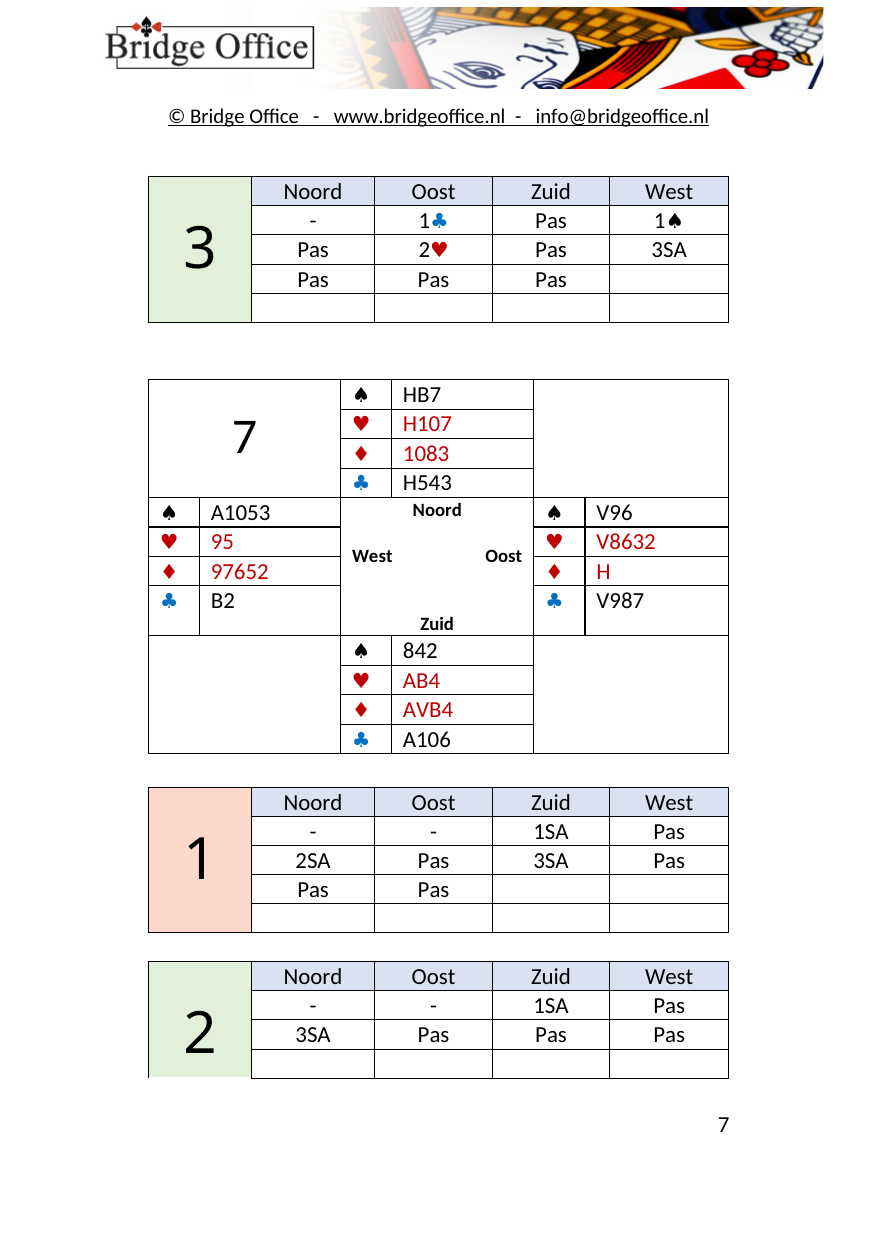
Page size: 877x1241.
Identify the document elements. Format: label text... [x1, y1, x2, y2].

table_cell 2 [149, 990, 251, 1077]
table_cell 2SA [252, 846, 374, 874]
table_header West [610, 177, 728, 205]
table_cell 95 [200, 528, 340, 556]
table_cell Pas [252, 875, 374, 903]
table_header Oost [375, 962, 492, 990]
table_header West [610, 788, 728, 816]
table_cell V96 [586, 498, 728, 526]
table_cell [149, 498, 199, 526]
table_cell [493, 1050, 609, 1077]
table_cell - [375, 817, 492, 845]
table_cell [341, 725, 391, 753]
table_cell [149, 528, 199, 556]
table_cell Pas [375, 265, 492, 293]
table_cell Pas [493, 265, 609, 293]
table_header HB7 [392, 380, 533, 408]
table_cell 1SA [493, 991, 609, 1019]
table_cell [149, 586, 199, 635]
table_cell Noord West Oost Zuid [341, 498, 533, 635]
table_header [534, 380, 728, 497]
table_cell [534, 557, 584, 585]
table_cell Pas [375, 875, 492, 903]
table_cell V987 [586, 586, 728, 635]
table_cell [493, 294, 609, 322]
table_cell 1♣ [375, 206, 492, 234]
table_cell [534, 528, 584, 556]
table_cell [610, 294, 728, 322]
table_header Oost [375, 177, 492, 205]
table_cell [149, 903, 251, 932]
table_cell 3SA [610, 235, 728, 264]
table_header Noord [252, 177, 374, 205]
table_header Zuid [493, 962, 609, 990]
table_cell H107 [392, 410, 533, 438]
table_cell V8632 [586, 528, 728, 556]
table_cell 842 [392, 636, 533, 665]
table_cell [534, 586, 584, 635]
table_cell 1♠ [610, 206, 728, 234]
table_cell Pas [493, 206, 609, 234]
table_cell [341, 469, 391, 497]
table_cell Pas [375, 1020, 492, 1048]
table_cell [610, 265, 728, 293]
table_header Oost [375, 788, 492, 816]
table_cell Pas [493, 1020, 609, 1048]
table_cell 97652 [200, 557, 340, 585]
table_cell [149, 293, 251, 322]
table_cell [493, 875, 609, 903]
table_cell Pas [252, 235, 374, 264]
table_cell - [252, 991, 374, 1019]
table_header 7 [149, 380, 340, 497]
table_cell 1SA [493, 817, 609, 845]
table_cell - [252, 817, 374, 845]
table_cell [375, 1050, 492, 1077]
table_cell [610, 1050, 728, 1077]
table_cell B2 [200, 586, 340, 635]
table_cell 1083 [392, 439, 533, 467]
table_cell 1 [149, 816, 251, 903]
table_cell Pas [610, 991, 728, 1019]
table_cell [610, 904, 728, 932]
table_cell - [252, 206, 374, 234]
table_cell [341, 410, 391, 438]
table_cell 3SA [252, 1020, 374, 1048]
table_cell H [586, 557, 728, 585]
table_cell [252, 904, 374, 932]
table_header [149, 962, 251, 990]
table_cell [252, 1050, 374, 1077]
table_header [149, 177, 251, 205]
table_header Noord [252, 962, 374, 990]
table_cell AB4 [392, 666, 533, 694]
table_cell H543 [392, 469, 533, 497]
table_cell [341, 636, 391, 665]
table_cell [375, 294, 492, 322]
table_header Zuid [493, 788, 609, 816]
table_cell - [375, 991, 492, 1019]
table_cell [493, 904, 609, 932]
table_cell [149, 636, 340, 753]
table_cell 2♥ [375, 235, 492, 264]
table_header Noord [252, 788, 374, 816]
table_cell [375, 904, 492, 932]
table_cell [534, 498, 584, 526]
table_cell [149, 557, 199, 585]
table_cell [341, 666, 391, 694]
table_cell Pas [252, 265, 374, 293]
table_cell Pas [375, 846, 492, 874]
table_cell 3 [149, 205, 251, 293]
table_cell Pas [610, 817, 728, 845]
table_cell [341, 439, 391, 467]
table_cell A106 [392, 725, 533, 753]
table_header [149, 788, 251, 816]
table_cell 3SA [493, 846, 609, 874]
picture [78, 7, 824, 89]
table_cell AVB4 [392, 695, 533, 724]
table_cell Pas [610, 846, 728, 874]
table_cell [610, 875, 728, 903]
table_header West [610, 962, 728, 990]
table_cell [341, 695, 391, 724]
table_header [341, 380, 391, 408]
table_cell Pas [493, 235, 609, 264]
table_header Zuid [493, 177, 609, 205]
table_cell [252, 294, 374, 322]
table_cell A1053 [200, 498, 340, 526]
table_cell Pas [610, 1020, 728, 1048]
table_cell [534, 636, 728, 753]
